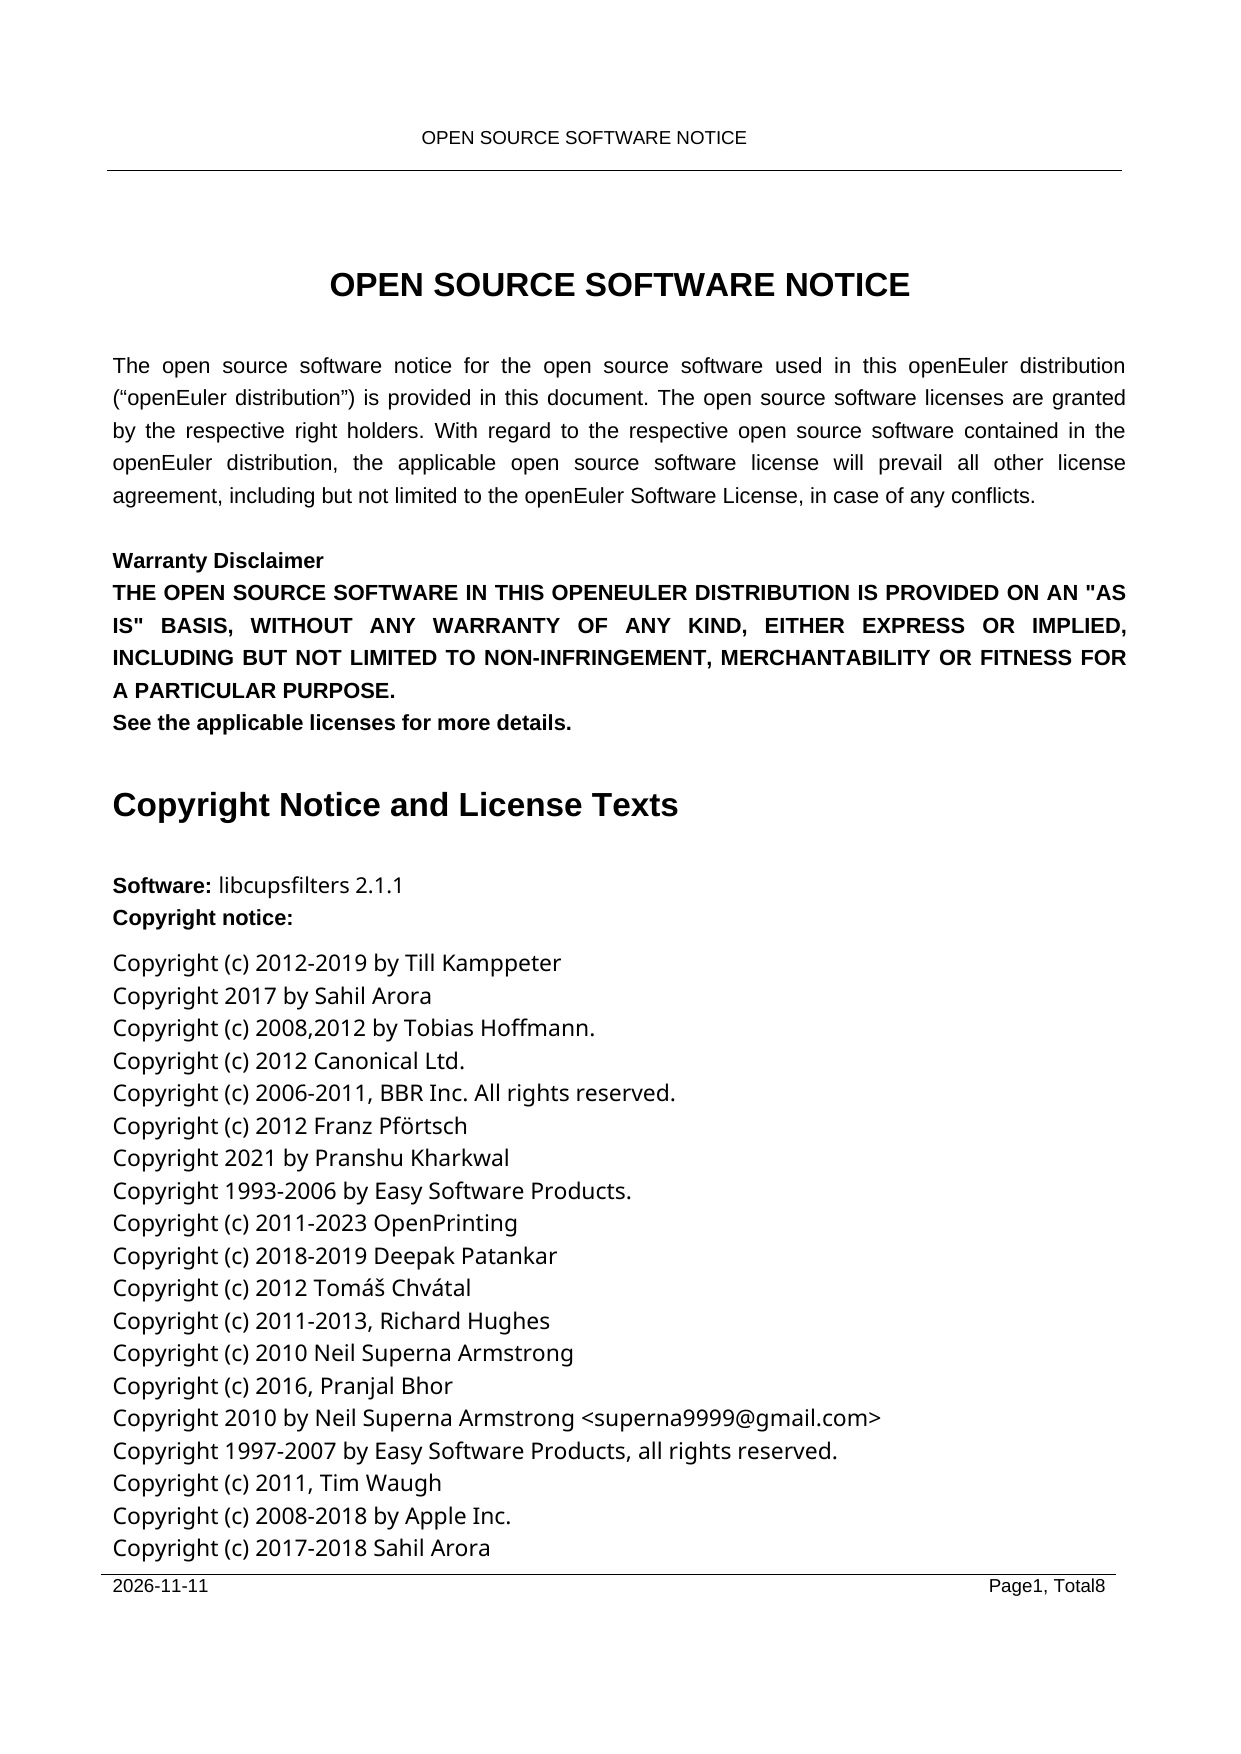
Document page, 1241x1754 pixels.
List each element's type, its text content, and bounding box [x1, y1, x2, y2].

title Software: libcupsfilters 2.1.1 [112, 869, 1128, 901]
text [112, 947, 1128, 1564]
text THE OPEN SOURCE SOFTWARE IN THIS OPENEULER DISTRIBUTION IS PROVIDED ON AN "AS IS" BASIS, WITHOUT ANY WARRANTY OF ANY KIND, EITHER EXPRESS OR IMPLIED, INCLUDING BUT NOT LIMITED TO NON-INFRINGEMENT, MERCHANTABILITY OR FITNESS FOR A PARTICULAR PURPOSE. See the applicable licenses for more details. [112, 576, 1128, 739]
text Copyright Notice and License Texts [112, 771, 1128, 836]
text Copyright notice: [112, 901, 1128, 934]
text The open source software notice for the open source software used in this openEuler distribution (“openEuler distribution”) is provided in this document. The open source software licenses are granted by the respective right holders. With regard to the respective open source software contained in the openEuler distribution, the applicable open source software license will prevail all other license agreement, including but not limited to the openEuler Software License, in case of any conflicts. [112, 349, 1128, 511]
text OPEN SOURCE SOFTWARE NOTICE [112, 251, 1128, 316]
text Warranty Disclaimer [112, 544, 1128, 576]
